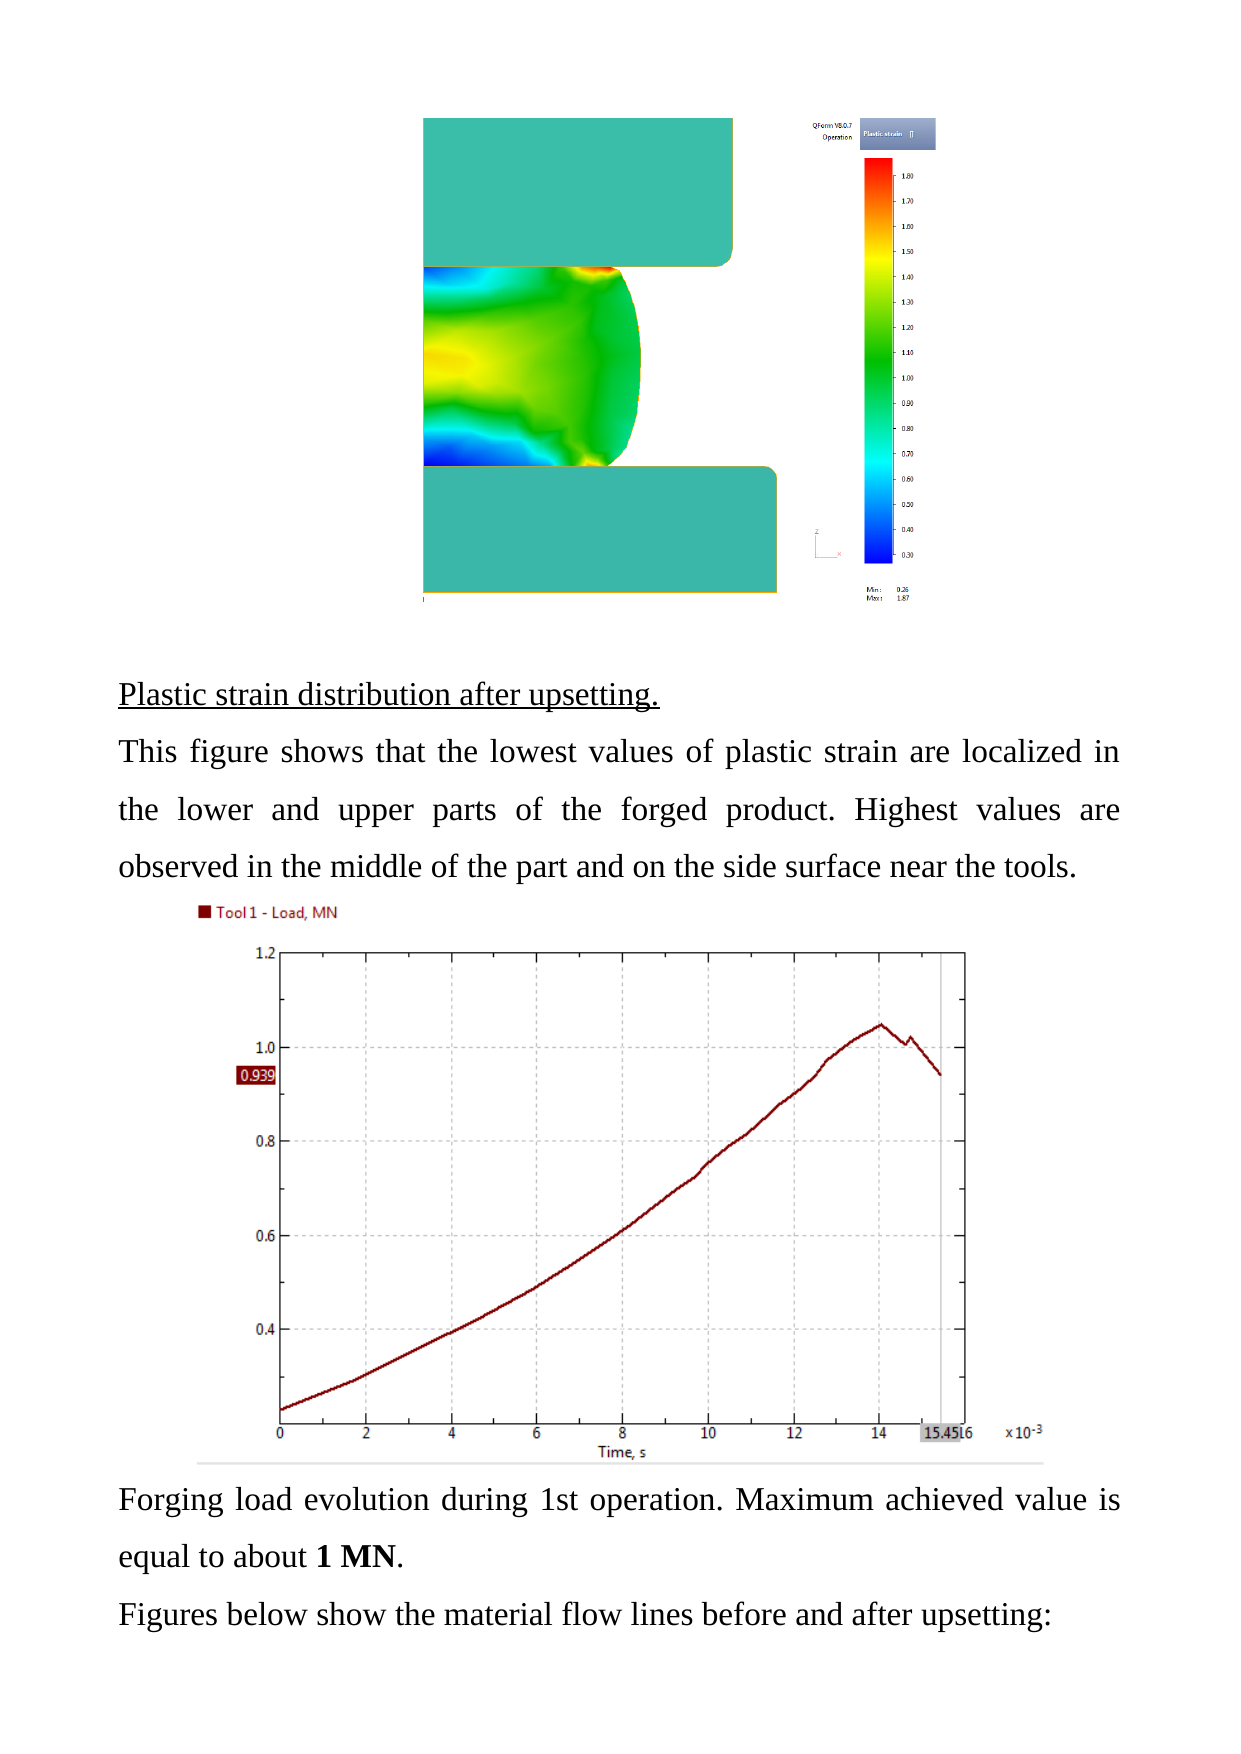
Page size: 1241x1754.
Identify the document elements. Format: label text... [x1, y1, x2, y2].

picture [304, 118, 936, 602]
text Plastic strain distribution after upsetting. [118, 674, 1122, 712]
text Forging load evolution during 1st operation. Maximum achieved value is equal to about 1 MN. [118, 1479, 1122, 1575]
picture [196, 903, 1044, 1465]
text This figure shows that the lowest values of plastic strain are localized in the lower and upper parts of the forged product. Highest values are observed in the middle of the part and on the side surface near the tools. [118, 731, 1122, 885]
text Figures below show the material flow lines before and after upsetting: [118, 1594, 1122, 1632]
